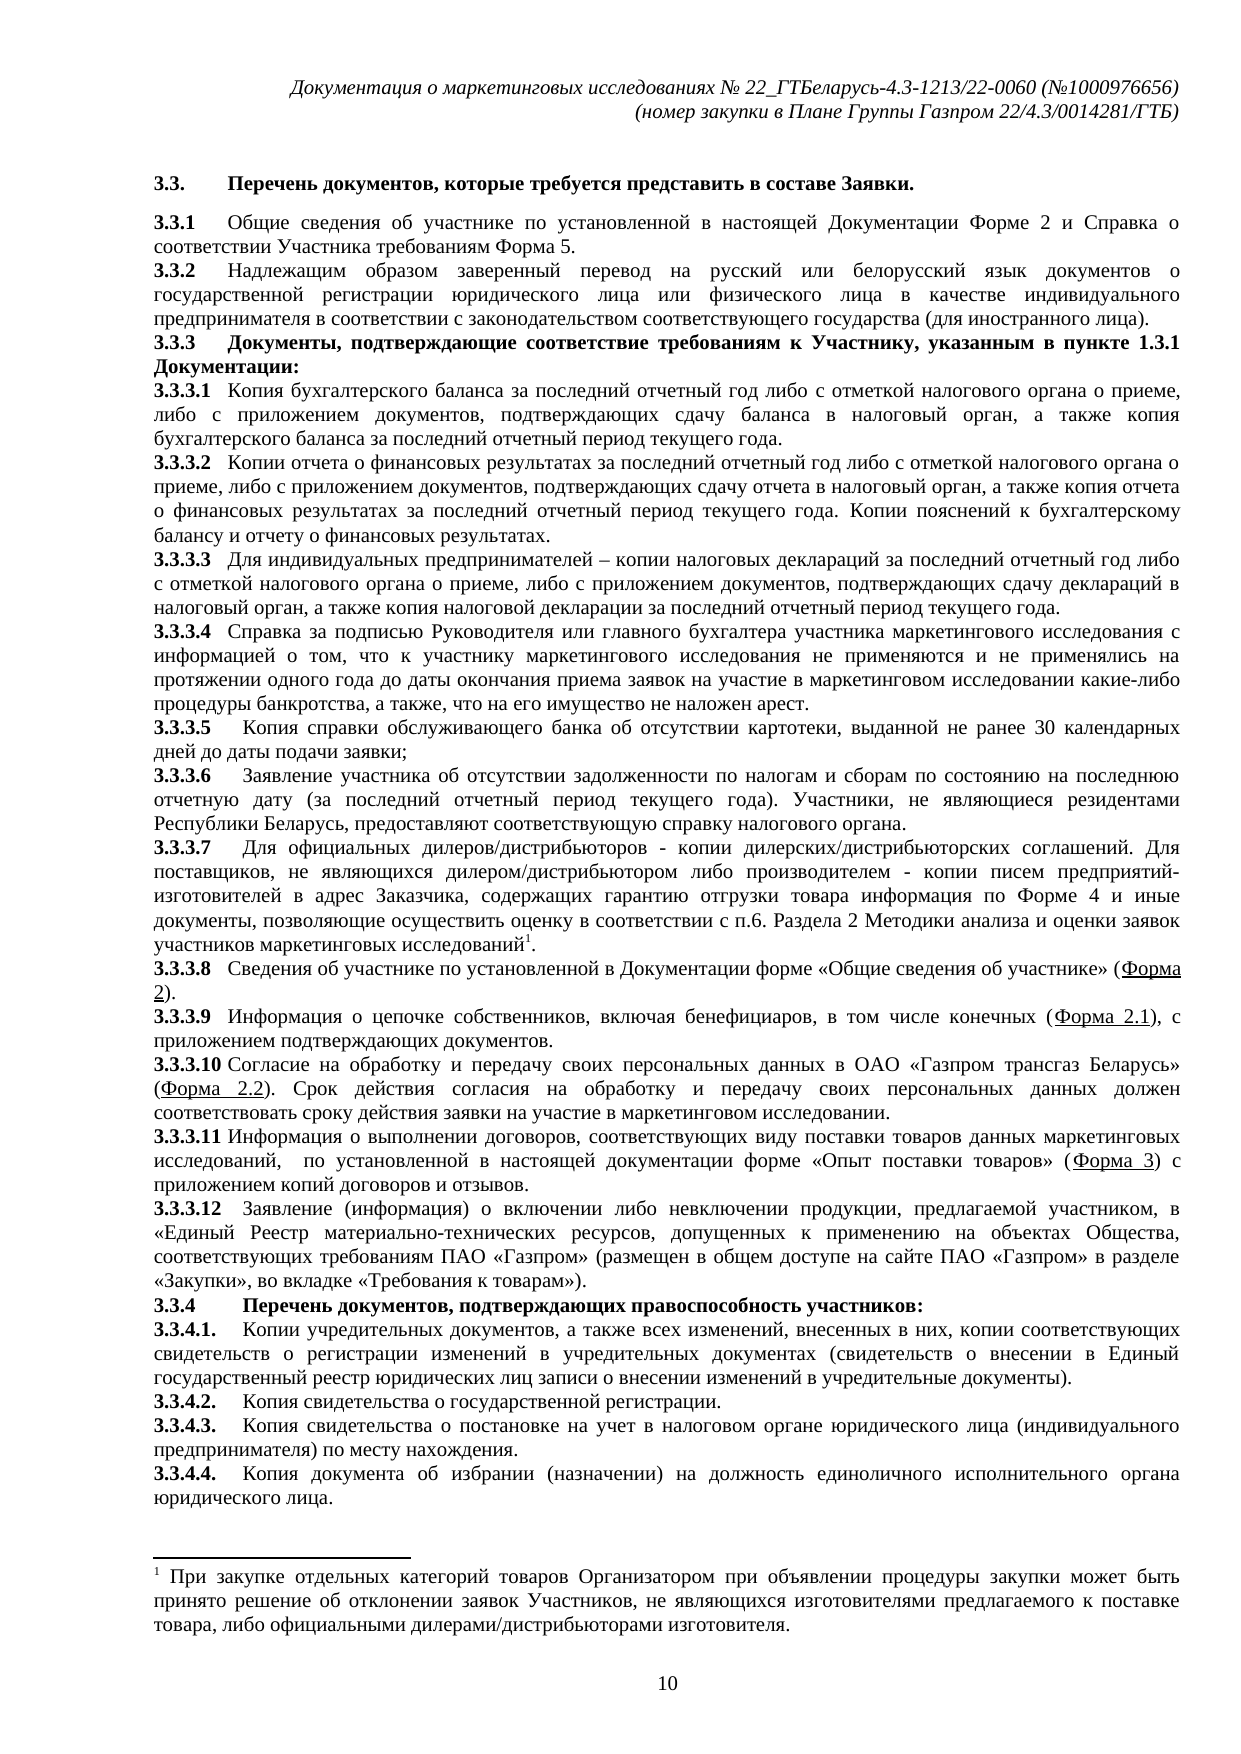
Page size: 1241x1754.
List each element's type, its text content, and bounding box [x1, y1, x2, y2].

list Копии отчета о финансовых результатах за последний отчетный год либо с отметкой налогового органа о приеме, либо с приложением документов, подтверждающих сдачу отчета в налоговый орган, а также копия отчета о финансовых результатах за последний отчетный период текущего года. Копии пояснений к бухгалтерскому балансу и отчету о финансовых результатах. [153, 450, 1181, 547]
list Надлежащим образом заверенный перевод на русский или белорусский язык документов о государственной регистрации юридического лица или физического лица в качестве индивидуального предпринимателя в соответствии с законодательством соответствующего государства (для иностранного лица). [153, 258, 1181, 330]
list Копия свидетельства о государственной регистрации. [153, 1389, 1181, 1413]
list Копия свидетельства о постановке на учет в налоговом органе юридического лица (индивидуального предпринимателя) по месту нахождения. [153, 1413, 1181, 1461]
list Информация о цепочке собственников, включая бенефициаров, в том числе конечных (Форма 2.1), с приложением подтверждающих документов. [153, 1004, 1181, 1052]
list Копия документа об избрании (назначении) на должность единоличного исполнительного органа юридического лица. [153, 1461, 1181, 1509]
list Копия бухгалтерского баланса за последний отчетный год либо c отметкой налогового органа о приеме, либо с приложением документов, подтверждающих сдачу баланса в налоговый орган, а также копия бухгалтерского баланса за последний отчетный период текущего года. [153, 378, 1181, 450]
list Для официальных дилеров/дистрибьюторов - копии дилерских/дистрибьюторских соглашений. Для поставщиков, не являющихся дилером/дистрибьютором либо производителем - копии писем предприятий-изготовителей в адрес Заказчика, содержащих гарантию отгрузки товара информация по Форме 4 и иные документы, позволяющие осуществить оценку в соответствии с п.6. Раздела 2 Методики анализа и оценки заявок участников маркетинговых исследований. [153, 835, 1181, 956]
list Общие сведения об участнике по установленной в настоящей Документации Форме 2 и Справка о соответствии Участника требованиям Форма 5. [153, 210, 1181, 258]
list Согласие на обработку и передачу своих персональных данных в ОАО «Газпром трансгаз Беларусь» (Форма 2.2). Срок действия согласия на обработку и передачу своих персональных данных должен соответствовать сроку действия заявки на участие в маркетинговом исследовании. [153, 1052, 1181, 1124]
list Перечень документов, подтверждающих правоспособность участников: [153, 1292, 1181, 1317]
list Справка за подписью Руководителя или главного бухгалтера участника маркетингового исследования с информацией о том, что к участнику маркетингового исследования не применяются и не применялись на протяжении одного года до даты окончания приема заявок на участие в маркетинговом исследовании какие-либо процедуры банкротства, а также, что на его имущество не наложен арест. [153, 619, 1181, 715]
list Заявление участника об отсутствии задолженности по налогам и сборам по состоянию на последнюю отчетную дату (за последний отчетный период текущего года). Участники, не являющиеся резидентами Республики Беларусь, предоставляют соответствующую справку налогового органа. [153, 763, 1181, 835]
list Для индивидуальных предпринимателей – копии налоговых деклараций за последний отчетный год либо с отметкой налогового органа о приеме, либо с приложением документов, подтверждающих сдачу деклараций в налоговый орган, а также копия налоговой декларации за последний отчетный период текущего года. [153, 547, 1181, 619]
list Заявление (информация) о включении либо невключении продукции, предлагаемой участником, в «Единый Реестр материально-технических ресурсов, допущенных к применению на объектах Общества, соответствующих требованиям ПАО «Газпром» (размещен в общем доступе на сайте ПАО «Газпром» в разделе «Закупки», во вкладке «Требования к товарам»). [153, 1196, 1181, 1292]
list Копии учредительных документов, а также всех изменений, внесенных в них, копии соответствующих свидетельств о регистрации изменений в учредительных документах (свидетельств о внесении в Единый государственный реестр юридических лиц записи о внесении изменений в учредительные документы). [153, 1317, 1181, 1389]
list Информация о выполнении договоров, соответствующих виду поставки товаров данных маркетинговых исследований, по установленной в настоящей документации форме «Опыт поставки товаров» (Форма 3) с приложением копий договоров и отзывов. [153, 1124, 1181, 1196]
list Сведения об участнике по установленной в Документации форме «Общие сведения об участнике» (Форма 2). [153, 956, 1181, 1004]
list Копия справки обслуживающего банка об отсутствии картотеки, выданной не ранее 30 календарных дней до даты подачи заявки; [153, 715, 1181, 763]
list Документы, подтверждающие соответствие требованиям к Участнику, указанным в пункте 1.3.1 Документации: [153, 330, 1181, 378]
list Перечень документов, которые требуется представить в составе Заявки. [153, 171, 1181, 195]
